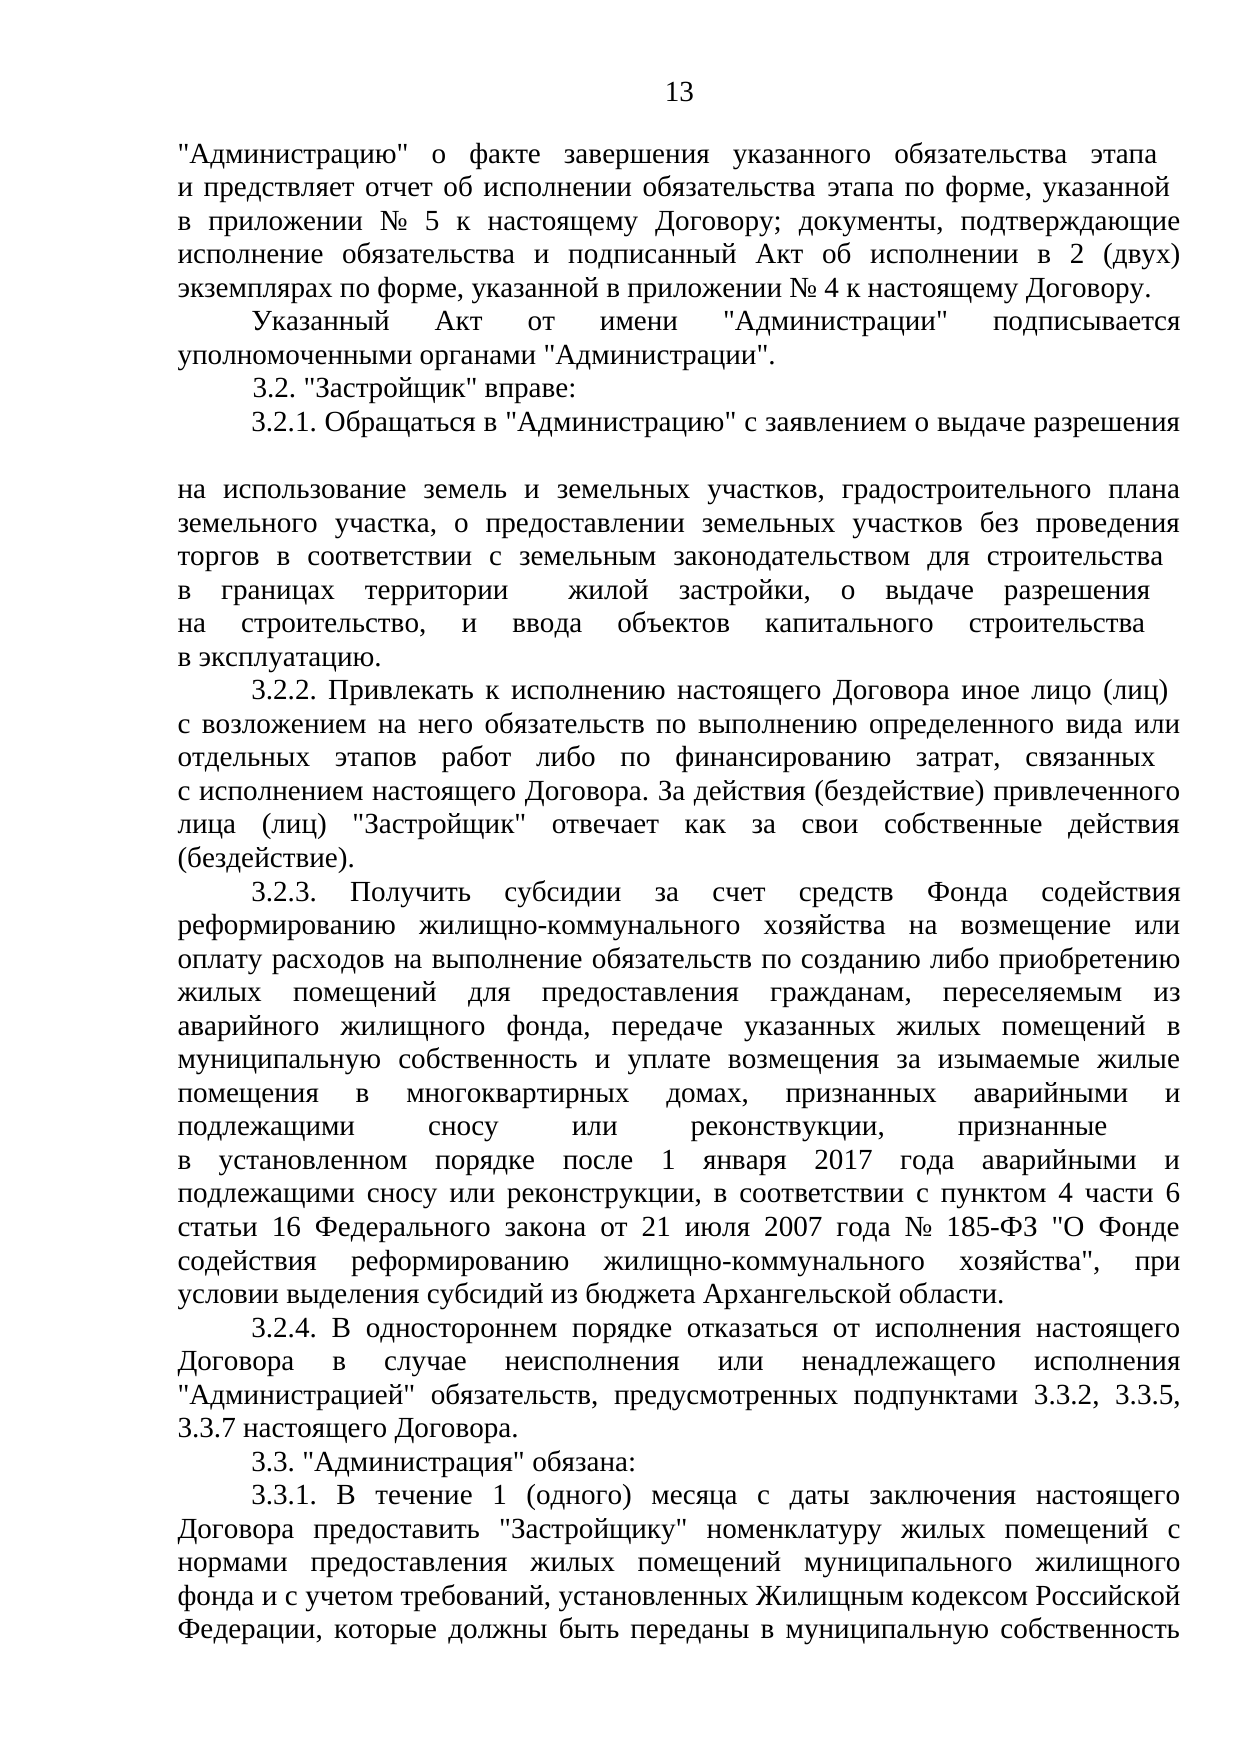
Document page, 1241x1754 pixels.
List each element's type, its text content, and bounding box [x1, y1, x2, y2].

text 3.2.1. Обращаться в "Администрацию" с заявлением о выдаче разрешения на использование земель и земельных участков, градостроительного плана земельного участка, о предоставлении земельных участков без проведения торгов в соответствии с земельным законодательством для строительства в границах территории жилой застройки, о выдаче разрешения на строительство, и ввода объектов капитального строительства в эксплуатацию. [177, 404, 1181, 672]
text 3.3. "Администрация" обязана: [251, 1444, 1181, 1477]
text 3.2. "Застройщик" вправе: [177, 371, 1181, 404]
text 3.2.2. Привлекать к исполнению настоящего Договора иное лицо (лиц) с возложением на него обязательств по выполнению определенного вида или отдельных этапов работ либо по финансированию затрат, связанных с исполнением настоящего Договора. За действия (бездействие) привлеченного лица (лиц) "Застройщик" отвечает как за свои собственные действия (бездействие). [177, 672, 1181, 874]
text Указанный Акт от имени "Администрации" подписывается уполномоченными органами "Администрации". [177, 303, 1181, 371]
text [177, 1477, 1181, 1645]
text 3.2.3. Получить субсидии за счет средств Фонда содействия реформированию жилищно-коммунального хозяйства на возмещение или оплату расходов на выполнение обязательств по созданию либо приобретению жилых помещений для предоставления гражданам, переселяемым из аварийного жилищного фонда, передаче указанных жилых помещений в муниципальную собственность и уплате возмещения за изымаемые жилые помещения в многоквартирных домах, признанных аварийными и подлежащими сносу или реконствукции, признанные в установленном порядке после 1 января 2017 года аварийными и подлежащими сносу или реконструкции, в соответствии с пунктом 4 части 6 статьи 16 Федерального закона от 21 июля 2007 года № 185-ФЗ "О Фонде содействия реформированию жилищно-коммунального хозяйства", при условии выделения субсидий из бюджета Архангельской области. [177, 874, 1181, 1310]
text 3.2.4. В одностороннем порядке отказаться от исполнения настоящего Договора в случае неисполнения или ненадлежащего исполнения "Администрацией" обязательств, предусмотренных подпунктами 3.3.2, 3.3.5, 3.3.7 настоящего Договора. [177, 1310, 1181, 1444]
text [177, 136, 1181, 303]
